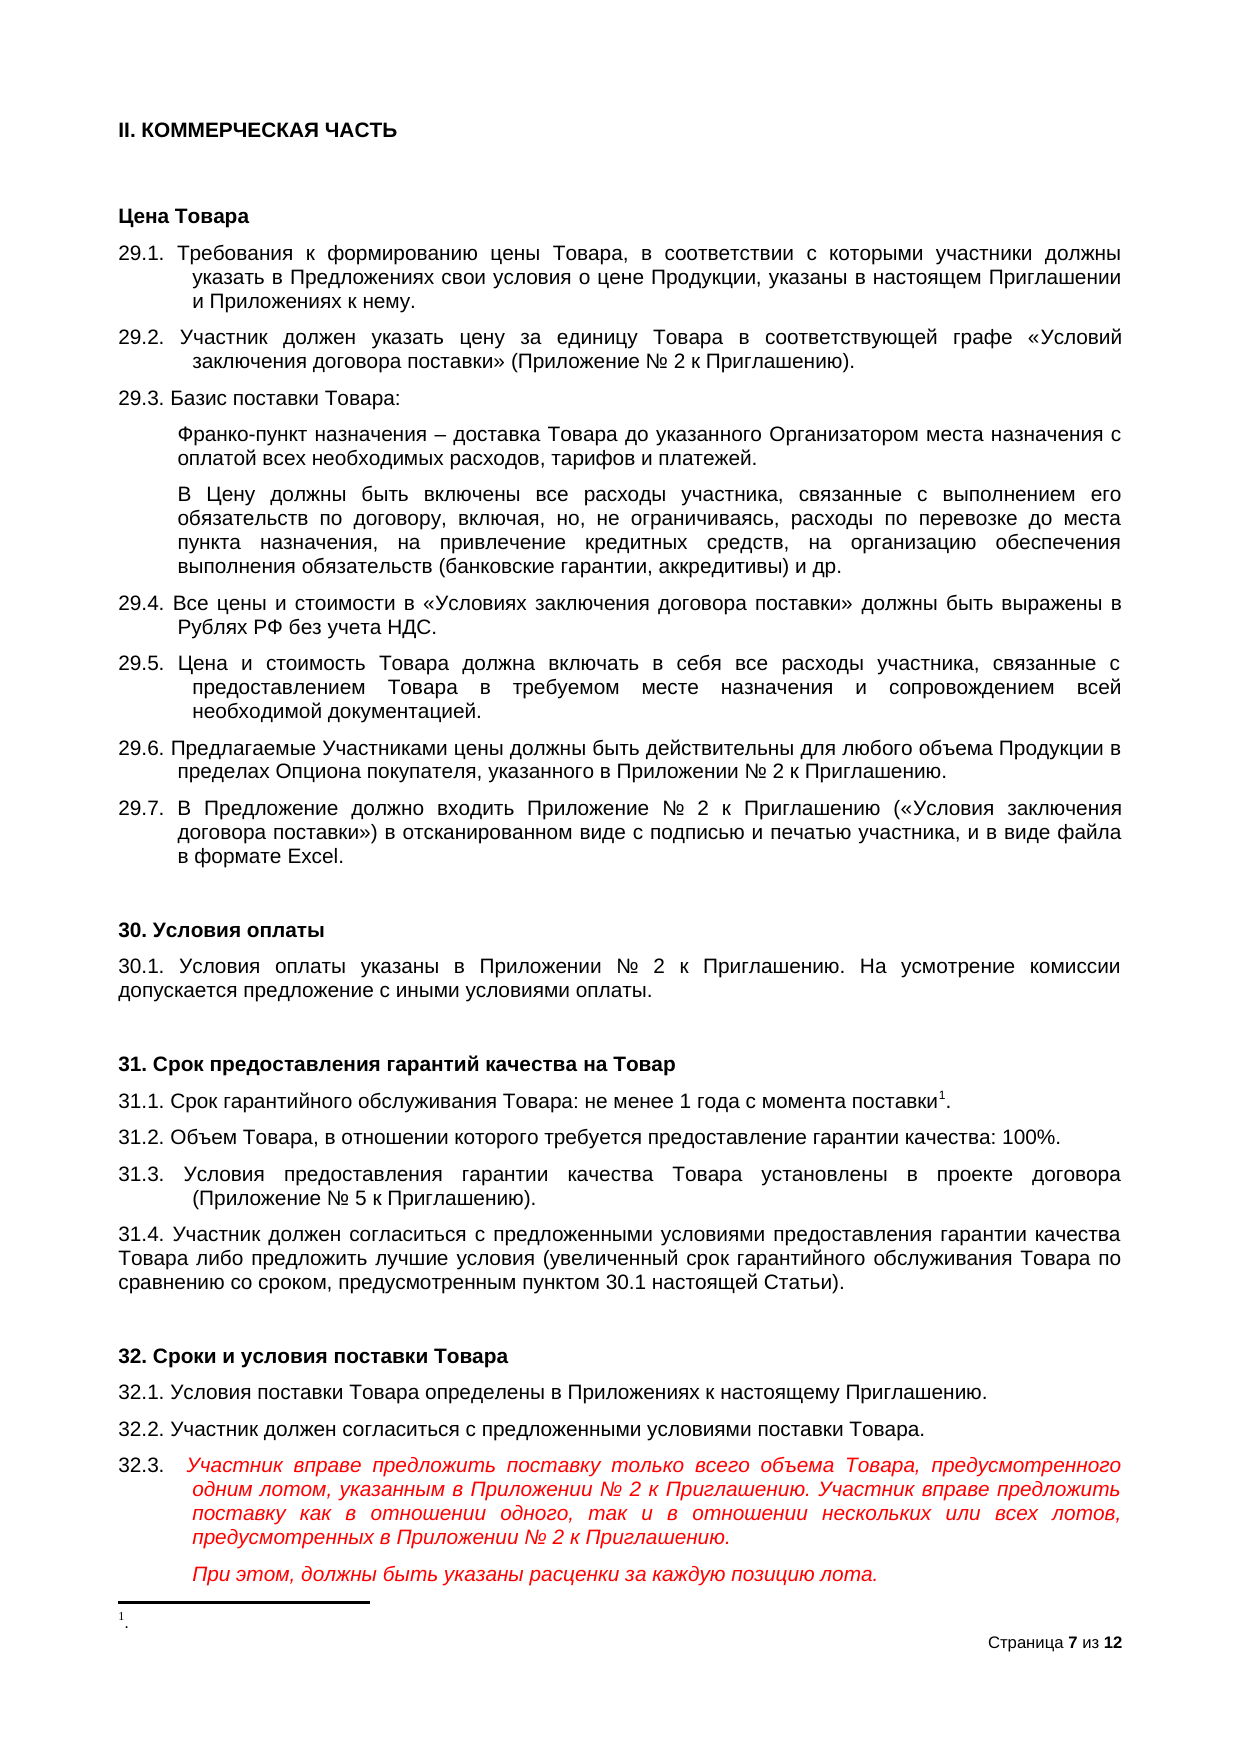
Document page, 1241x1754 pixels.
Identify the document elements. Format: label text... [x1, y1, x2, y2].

text 29.2. Участник должен указать цену за единицу Товара в соответствующей графе «Условий заключения договора поставки» (Приложение № 2 к Приглашению). [118, 325, 1122, 373]
text 30.1. Условия оплаты указаны в Приложении № 2 к Приглашению. На усмотрение комиссии допускается предложение с иными условиями оплаты. [118, 954, 1122, 1002]
text В Цену должны быть включены все расходы участника, связанные с выполнением его обязательств по договору, включая, но, не ограничиваясь, расходы по перевозке до места пункта назначения, на привлечение кредитных средств, на организацию обеспечения выполнения обязательств (банковские гарантии, аккредитивы) и др. [177, 482, 1122, 578]
text 29.1. Требования к формированию цены Товара, в соответствии с которыми участники должны указать в Предложениях свои условия о цене Продукции, указаны в настоящем Приглашении и Приложениях к нему. [118, 241, 1122, 312]
text 29.4. Все цены и стоимости в «Условиях заключения договора поставки» должны быть выражены в Рублях РФ без учета НДС. [118, 591, 1122, 638]
text 29.3. Базис поставки Товара: [118, 385, 1122, 409]
subtitle 31. Срок предоставления гарантий качества на Товар [118, 1052, 1122, 1076]
text 31.3. Условия предоставления гарантии качества Товара установлены в проекте договора (Приложение № 5 к Приглашению). [118, 1161, 1122, 1209]
text 32.3. Участник вправе предложить поставку только всего объема Товара, предусмотренного одним лотом, указанным в Приложении № 2 к Приглашению. Участник вправе предложить поставку как в отношении одного, так и в отношении нескольких или всех лотов, предусмотренных в Приложении № 2 к Приглашению. [118, 1453, 1122, 1549]
text 29.7. В Предложение должно входить Приложение № 2 к Приглашению («Условия заключения договора поставки») в отсканированном виде с подписью и печатью участника, и в виде файла в формате Excel. [118, 796, 1122, 868]
text II. КОММЕРЧЕСКАЯ ЧАСТЬ [118, 118, 1122, 142]
text 32.2. Участник должен согласиться с предложенными условиями поставки Товара. [118, 1417, 1122, 1441]
subtitle 30. Условия оплаты [118, 918, 1122, 942]
text 31.2. Объем Товара, в отношении которого требуется предоставление гарантии качества: 100%. [118, 1125, 1122, 1149]
text 31.1. Срок гарантийного обслуживания Товара: не менее 1 года с момента поставки. [118, 1088, 1122, 1112]
text 31.4. Участник должен согласиться с предложенными условиями предоставления гарантии качества Товара либо предложить лучшие условия (увеличенный срок гарантийного обслуживания Товара по сравнению со сроком, предусмотренным пунктом 30.1 настоящей Статьи). [118, 1222, 1122, 1294]
text 32.1. Условия поставки Товара определены в Приложениях к настоящему Приглашению. [118, 1380, 1122, 1404]
text 29.6. Предлагаемые Участниками цены должны быть действительны для любого объема Продукции в пределах Опциона покупателя, указанного в Приложении № 2 к Приглашению. [118, 735, 1122, 783]
text При этом, должны быть указаны расценки за каждую позицию лота. [118, 1561, 1122, 1585]
subtitle 32. Сроки и условия поставки Товара [118, 1344, 1122, 1368]
text Франко-пункт назначения – доставка Товара до указанного Организатором места назначения с оплатой всех необходимых расходов, тарифов и платежей. [177, 422, 1122, 470]
text 29.5. Цена и стоимость Товара должна включать в себя все расходы участника, связанные с предоставлением Товара в требуемом месте назначения и сопровождением всей необходимой документацией. [118, 651, 1122, 723]
subtitle Цена Товара [118, 204, 1122, 228]
